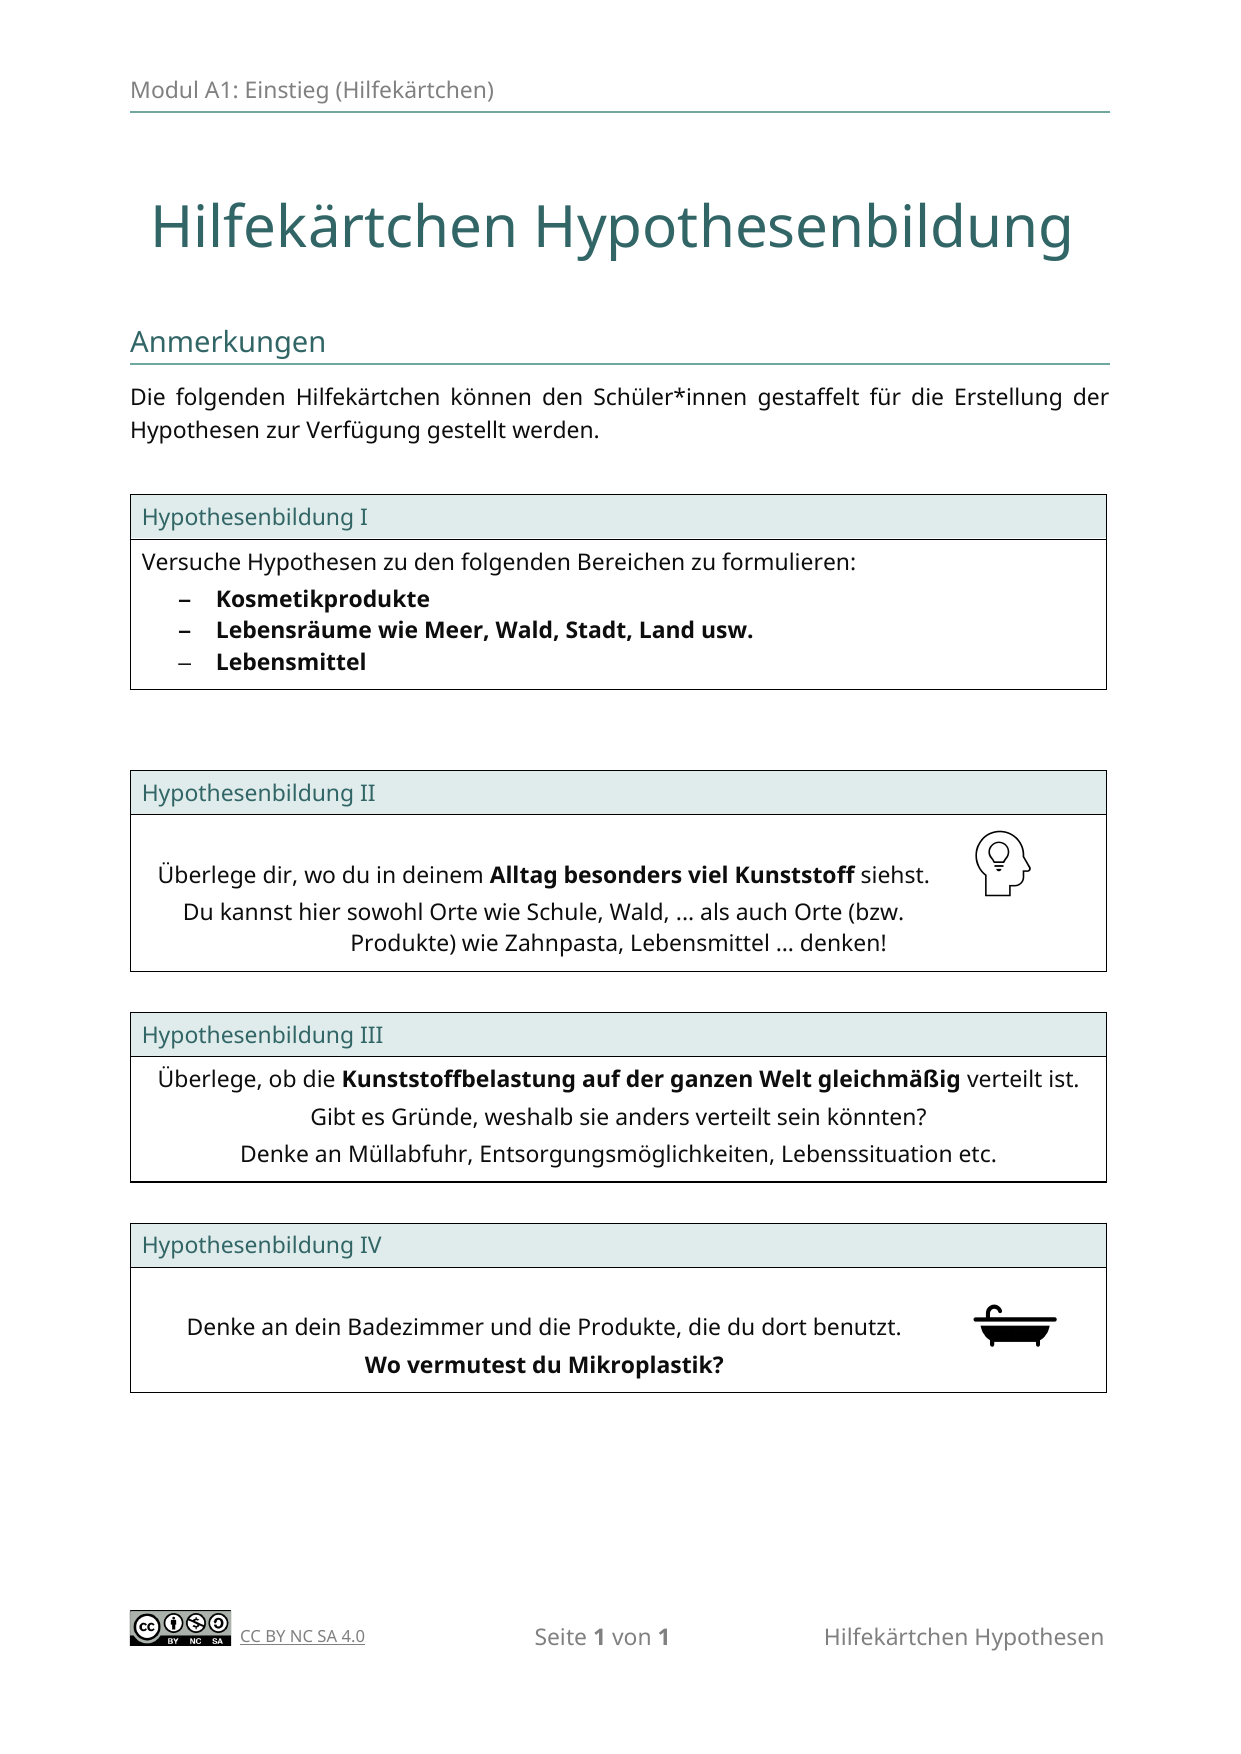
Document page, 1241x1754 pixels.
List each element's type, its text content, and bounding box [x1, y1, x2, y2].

table_header Hypothesenbildung IV [131, 1224, 1106, 1267]
table_cell Denke an dein Badezimmer und die Produkte, die du dort benutzt. Wo vermutest du Mikroplastik? [131, 1268, 1106, 1392]
table_header Hypothesenbildung III [131, 1013, 1106, 1056]
table_cell Versuche Hypothesen zu den folgenden Bereichen zu formulieren: Kosmetikprodukte Lebensräume wie Meer, Wald, Stadt, Land usw. Lebensmittel [131, 540, 1106, 689]
table_cell Überlege dir, wo du in deinem Alltag besonders viel Kunststoff siehst. Du kannst hier sowohl Orte wie Schule, Wald, ... als auch Orte (bzw. Produkte) wie Zahnpasta, Lebensmittel … denken! [131, 815, 1106, 971]
text Die folgenden Hilfekärtchen können den Schüler*innen gestaffelt für die Erstellung der Hypothesen zur Verfügung gestellt werden. [130, 381, 1110, 446]
picture [964, 826, 1042, 904]
table_header Hypothesenbildung II [131, 771, 1106, 814]
table_header Hypothesenbildung I [131, 495, 1106, 538]
picture [129, 1610, 232, 1646]
table_cell Überlege, ob die Kunststoffbelastung auf der ganzen Welt gleichmäßig verteilt ist. Gibt es Gründe, weshalb sie anders verteilt sein könnten? Denke an Müllabfuhr, Entsorgungsmöglichkeiten, Lebenssituation etc. [131, 1057, 1106, 1181]
picture [965, 1276, 1065, 1376]
text Anmerkungen [130, 321, 1110, 363]
